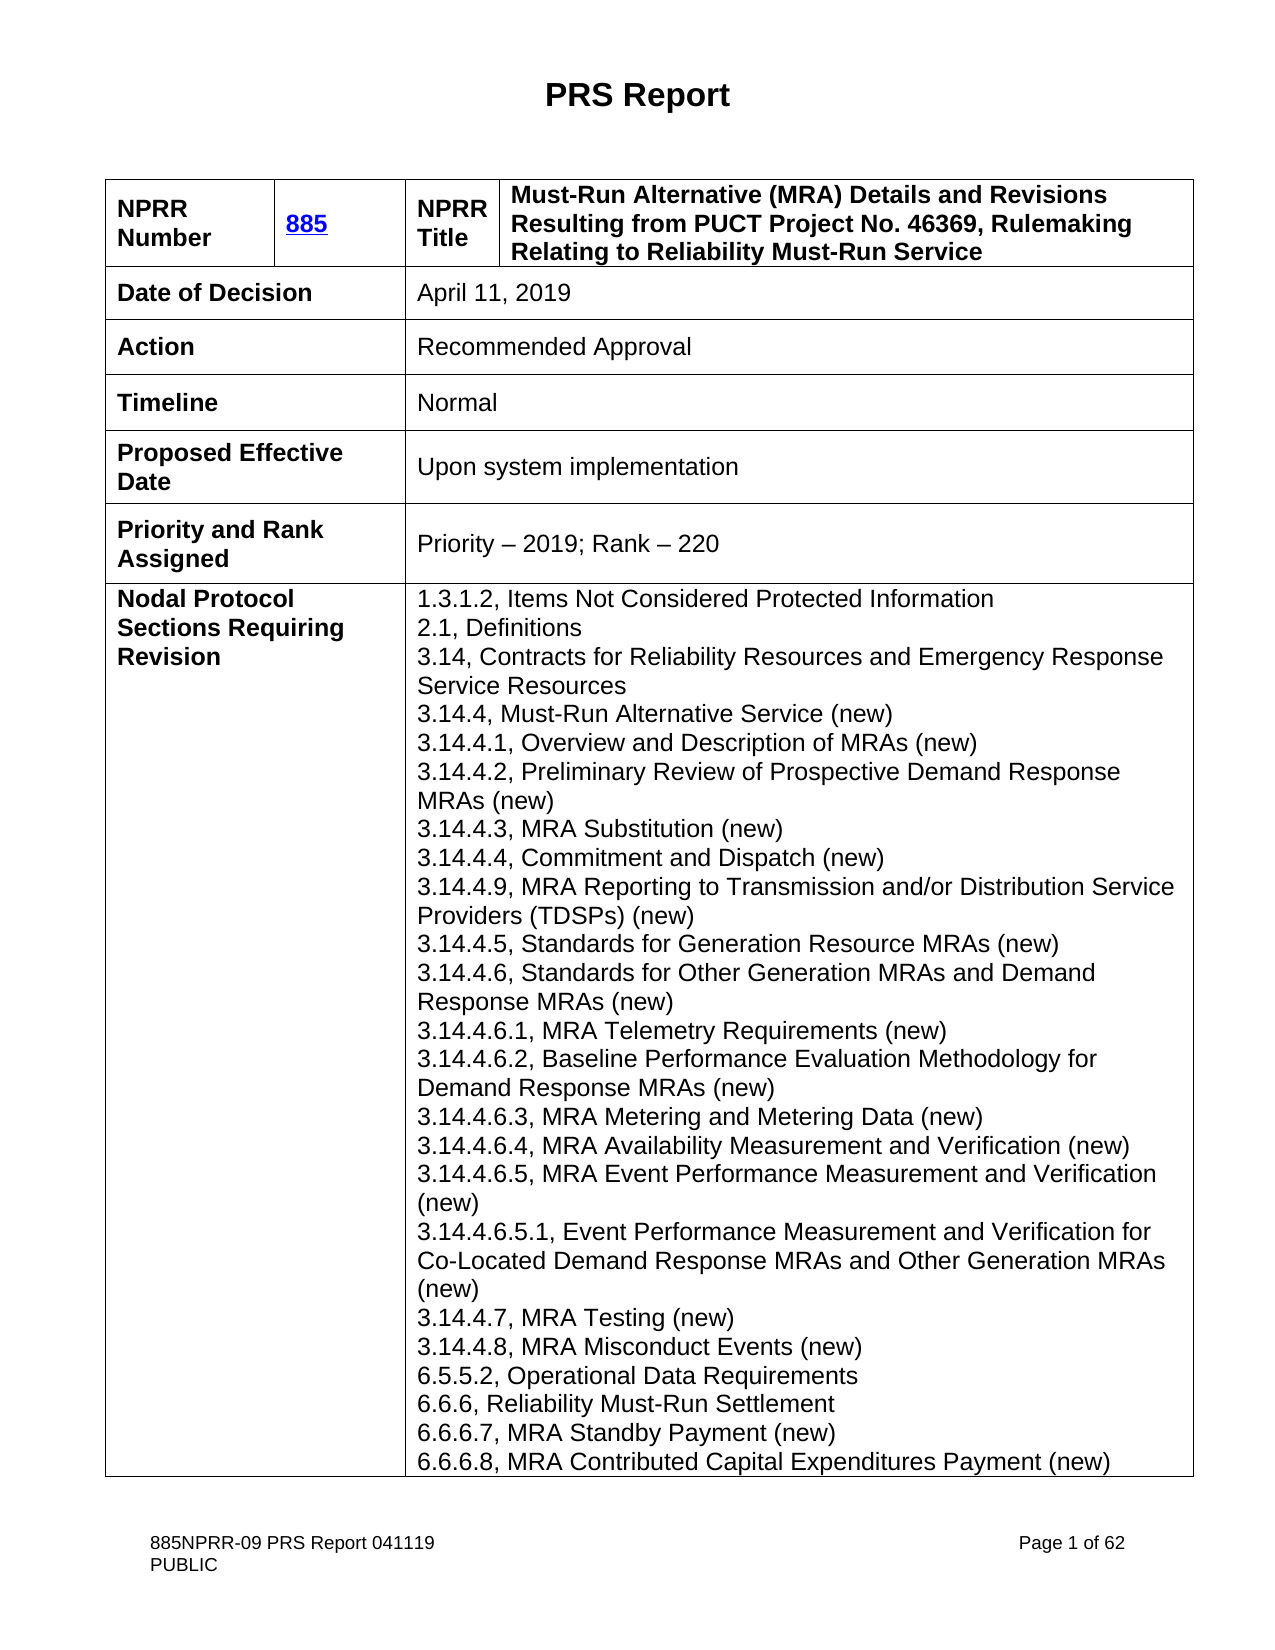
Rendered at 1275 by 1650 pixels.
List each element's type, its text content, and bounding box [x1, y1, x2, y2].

table_header Must-Run Alternative (MRA) Details and Revisions Resulting from PUCT Project No. 46369, Rulemaking Relating to Reliability Must-Run Service [500, 180, 1193, 266]
table_cell Action [106, 320, 405, 374]
table_cell Priority and Rank Assigned [106, 504, 405, 583]
table_cell Date of Decision [106, 267, 405, 318]
table_cell Normal [406, 375, 1193, 430]
table_header 885 [275, 180, 405, 266]
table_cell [106, 584, 405, 1476]
table_header NPRR Number [106, 180, 274, 266]
table_cell Timeline [106, 375, 405, 430]
table_cell Proposed Effective Date [106, 431, 405, 503]
table_header NPRR Title [406, 180, 499, 266]
table_cell Recommended Approval [406, 320, 1193, 374]
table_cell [406, 584, 1193, 1476]
table_cell Priority – 2019; Rank – 220 [406, 504, 1193, 583]
table_cell April 11, 2019 [406, 267, 1193, 318]
table_cell Upon system implementation [406, 431, 1193, 503]
